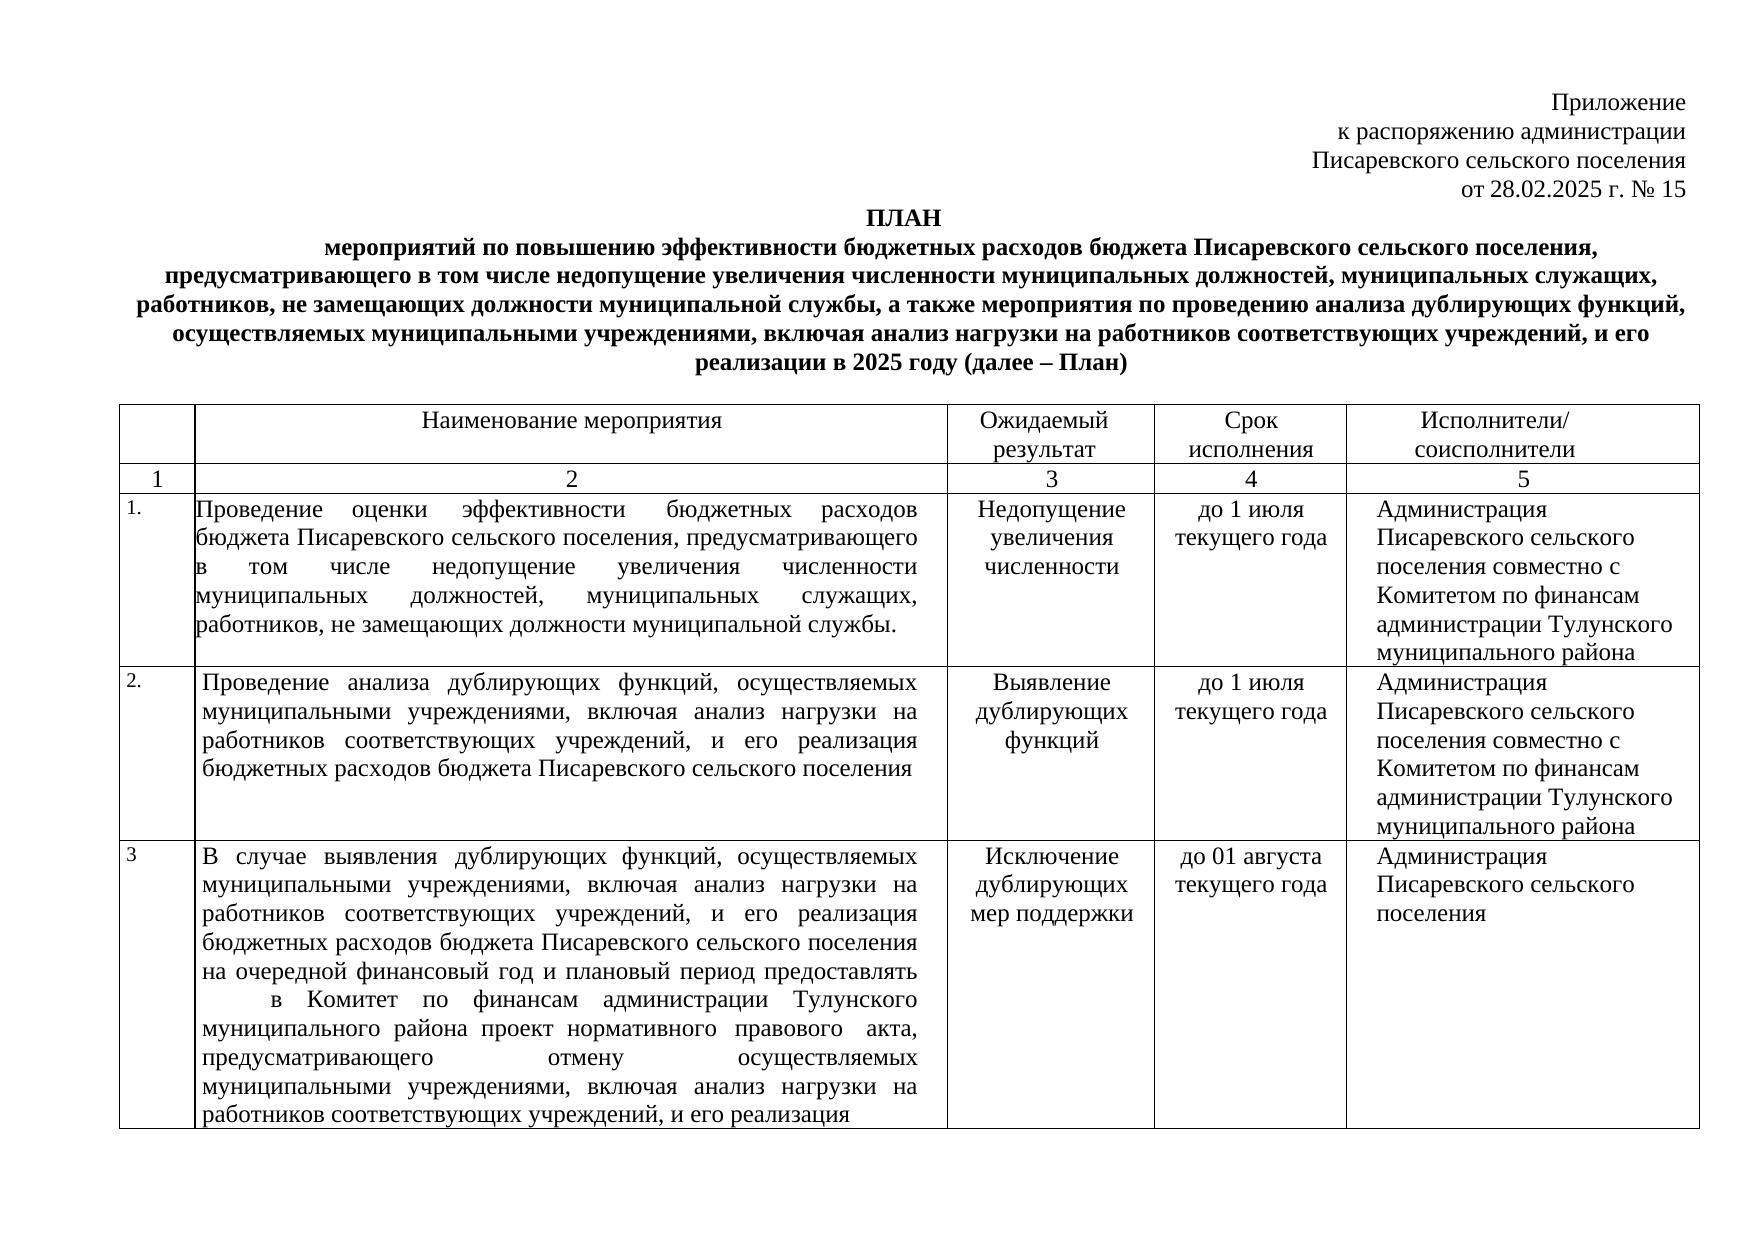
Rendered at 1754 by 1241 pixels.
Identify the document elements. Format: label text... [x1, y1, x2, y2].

table_cell до 1 июля текущего года [1155, 494, 1346, 666]
table_cell 1 [120, 464, 194, 493]
table_cell 1. [120, 494, 194, 666]
table_cell Администрация Писаревского сельского поселения [1347, 841, 1699, 1128]
table_cell В случае выявления дублирующих функций, осуществляемых муниципальными учреждениями, включая анализ нагрузки на работников соответствующих учреждений, и его реализация бюджетных расходов бюджета Писаревского сельского поселения на очередной финансовый год и плановый период предоставлять в Комитет по финансам администрации Тулунского муниципального района проект нормативного правового акта, предусматривающего отмену осуществляемых муниципальными учреждениями, включая анализ нагрузки на работников соответствующих учреждений, и его реализация [196, 841, 947, 1128]
text от 28.02.2025 г. № 15 [1209, 174, 1686, 202]
table_cell 4 [1155, 464, 1346, 493]
table_cell Исключение дублирующих мер поддержки [948, 841, 1154, 1128]
table_cell Выявление дублирующих функций [948, 667, 1154, 840]
table_cell до 01 августа текущего года [1155, 841, 1346, 1128]
table_cell 3 [948, 464, 1154, 493]
text Писаревского сельского поселения [1209, 145, 1686, 174]
table_cell Администрация Писаревского сельского поселения совместно с Комитетом по финансам администрации Тулунского муниципального района [1347, 494, 1699, 666]
table_cell 3 [120, 841, 194, 1128]
text к распоряжению администрации [1209, 116, 1686, 145]
table_cell 2. [120, 667, 194, 840]
text Приложение [1209, 87, 1686, 116]
table_cell до 1 июля текущего года [1155, 667, 1346, 840]
table_header Исполнители/ соисполнители [1347, 405, 1699, 463]
table_header Срок исполнения [1155, 405, 1346, 463]
table_cell Недопущение увеличения численности [948, 494, 1154, 666]
table_cell 2 [196, 464, 947, 493]
subtitle ПЛАН [106, 203, 1701, 231]
table_cell Проведение оценки эффективности бюджетных расходов бюджета Писаревского сельского поселения, предусматривающего в том числе недопущение увеличения численности муниципальных должностей, муниципальных служащих, работников, не замещающих должности муниципальной службы. [196, 494, 947, 666]
table_header [120, 405, 194, 463]
table_header Наименование мероприятия [196, 405, 947, 463]
table_cell Проведение анализа дублирующих функций, осуществляемых муниципальными учреждениями, включая анализ нагрузки на работников соответствующих учреждений, и его реализация бюджетных расходов бюджета Писаревского сельского поселения [196, 667, 947, 840]
table_cell 5 [1347, 464, 1699, 493]
table_cell Администрация Писаревского сельского поселения совместно с Комитетом по финансам администрации Тулунского муниципального района [1347, 667, 1699, 840]
text мероприятий по повышению эффективности бюджетных расходов бюджета Писаревского сельского поселения, предусматривающего в том числе недопущение увеличения численности муниципальных должностей, муниципальных служащих, работников, не замещающих должности муниципальной службы, а также мероприятия по проведению анализа дублирующих функций, осуществляемых муниципальными учреждениями, включая анализ нагрузки на работников соответствующих учреждений, и его реализации в 2025 году (далее – План) [126, 232, 1696, 375]
table_header Ожидаемый результат [948, 405, 1154, 463]
